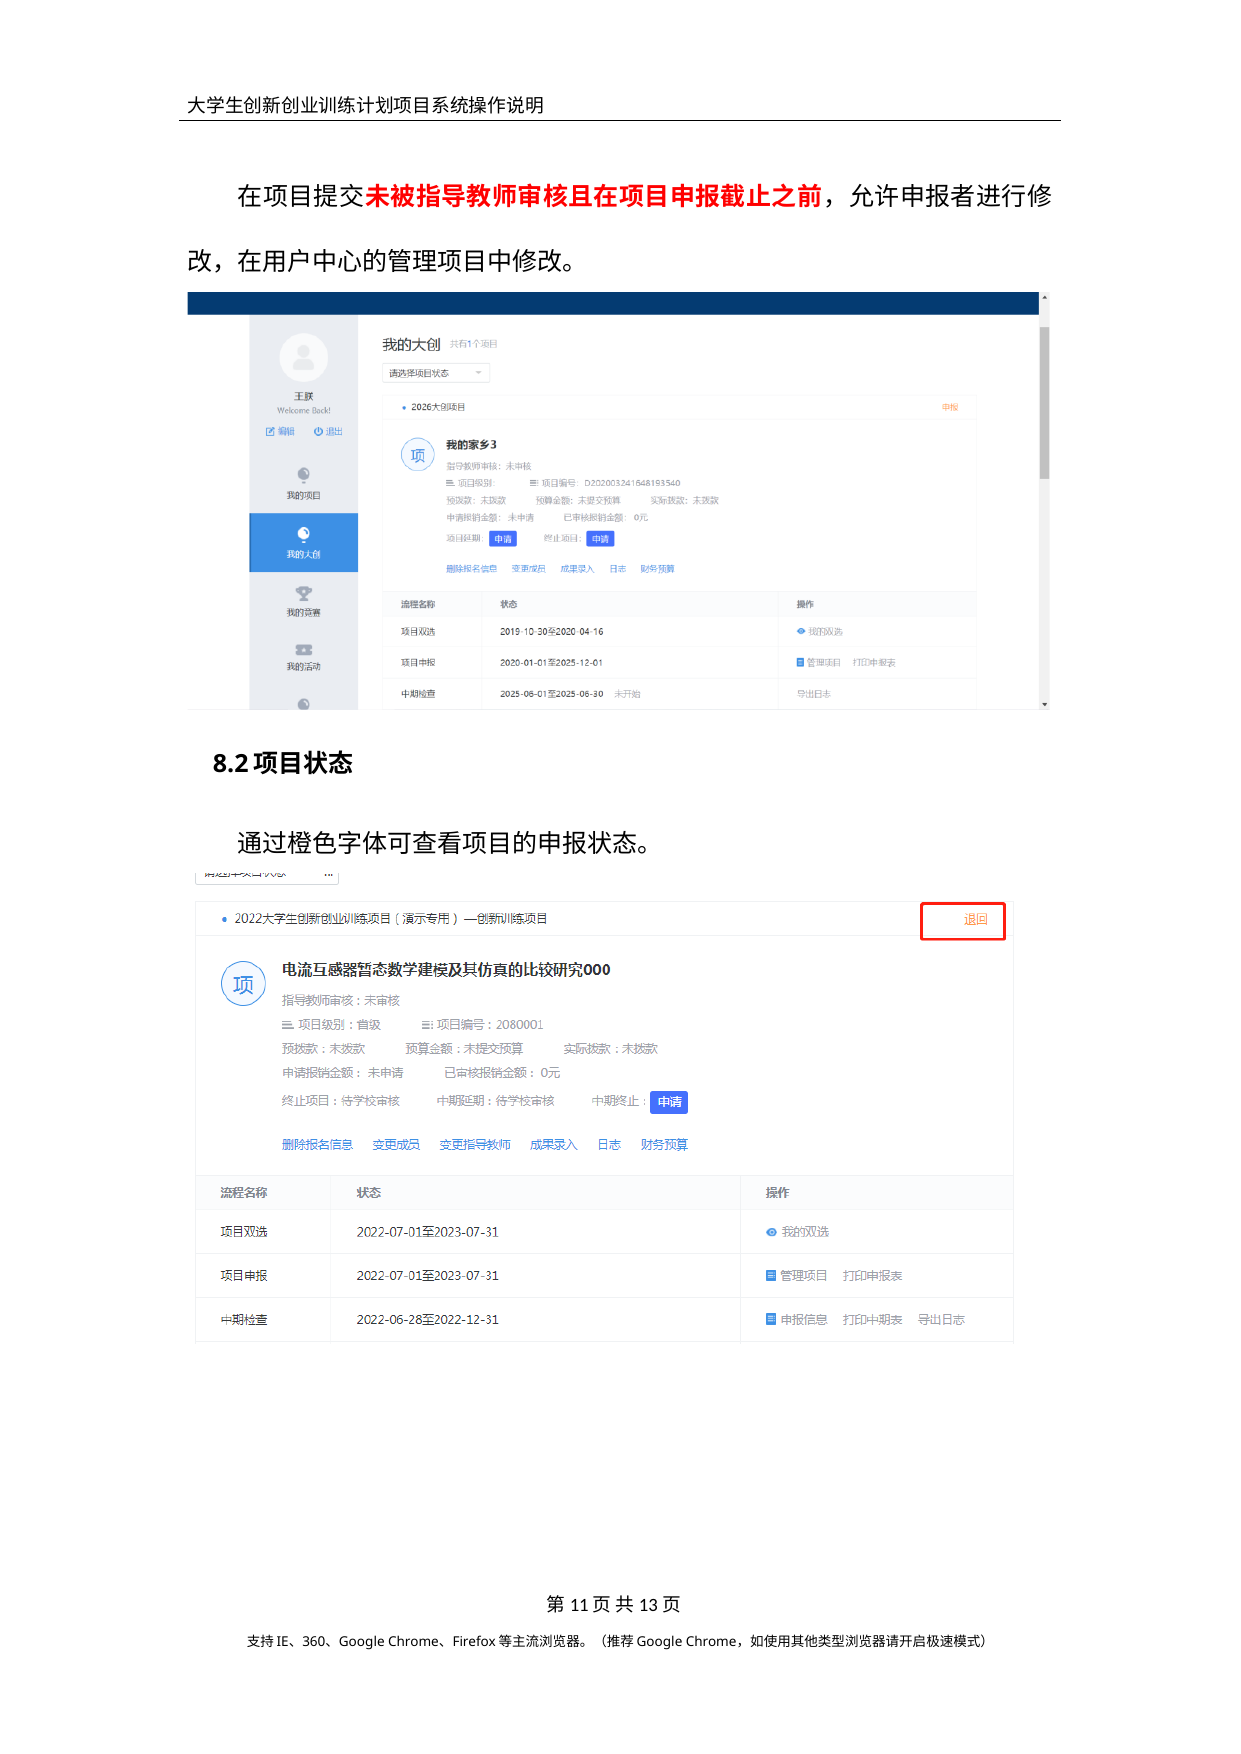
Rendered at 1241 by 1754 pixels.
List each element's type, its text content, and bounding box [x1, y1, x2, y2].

picture [187, 873, 1050, 1344]
picture [187, 292, 1050, 710]
text 在项目提交未被指导教师审核且在项目申报截止之前，允许申报者进行修改，在用户中心的管理项目中修改。 [187, 162, 1053, 292]
text 通过橙色字体可查看项目的申报状态。 [187, 809, 1053, 874]
subtitle 8.2项目状态 [187, 729, 1053, 794]
